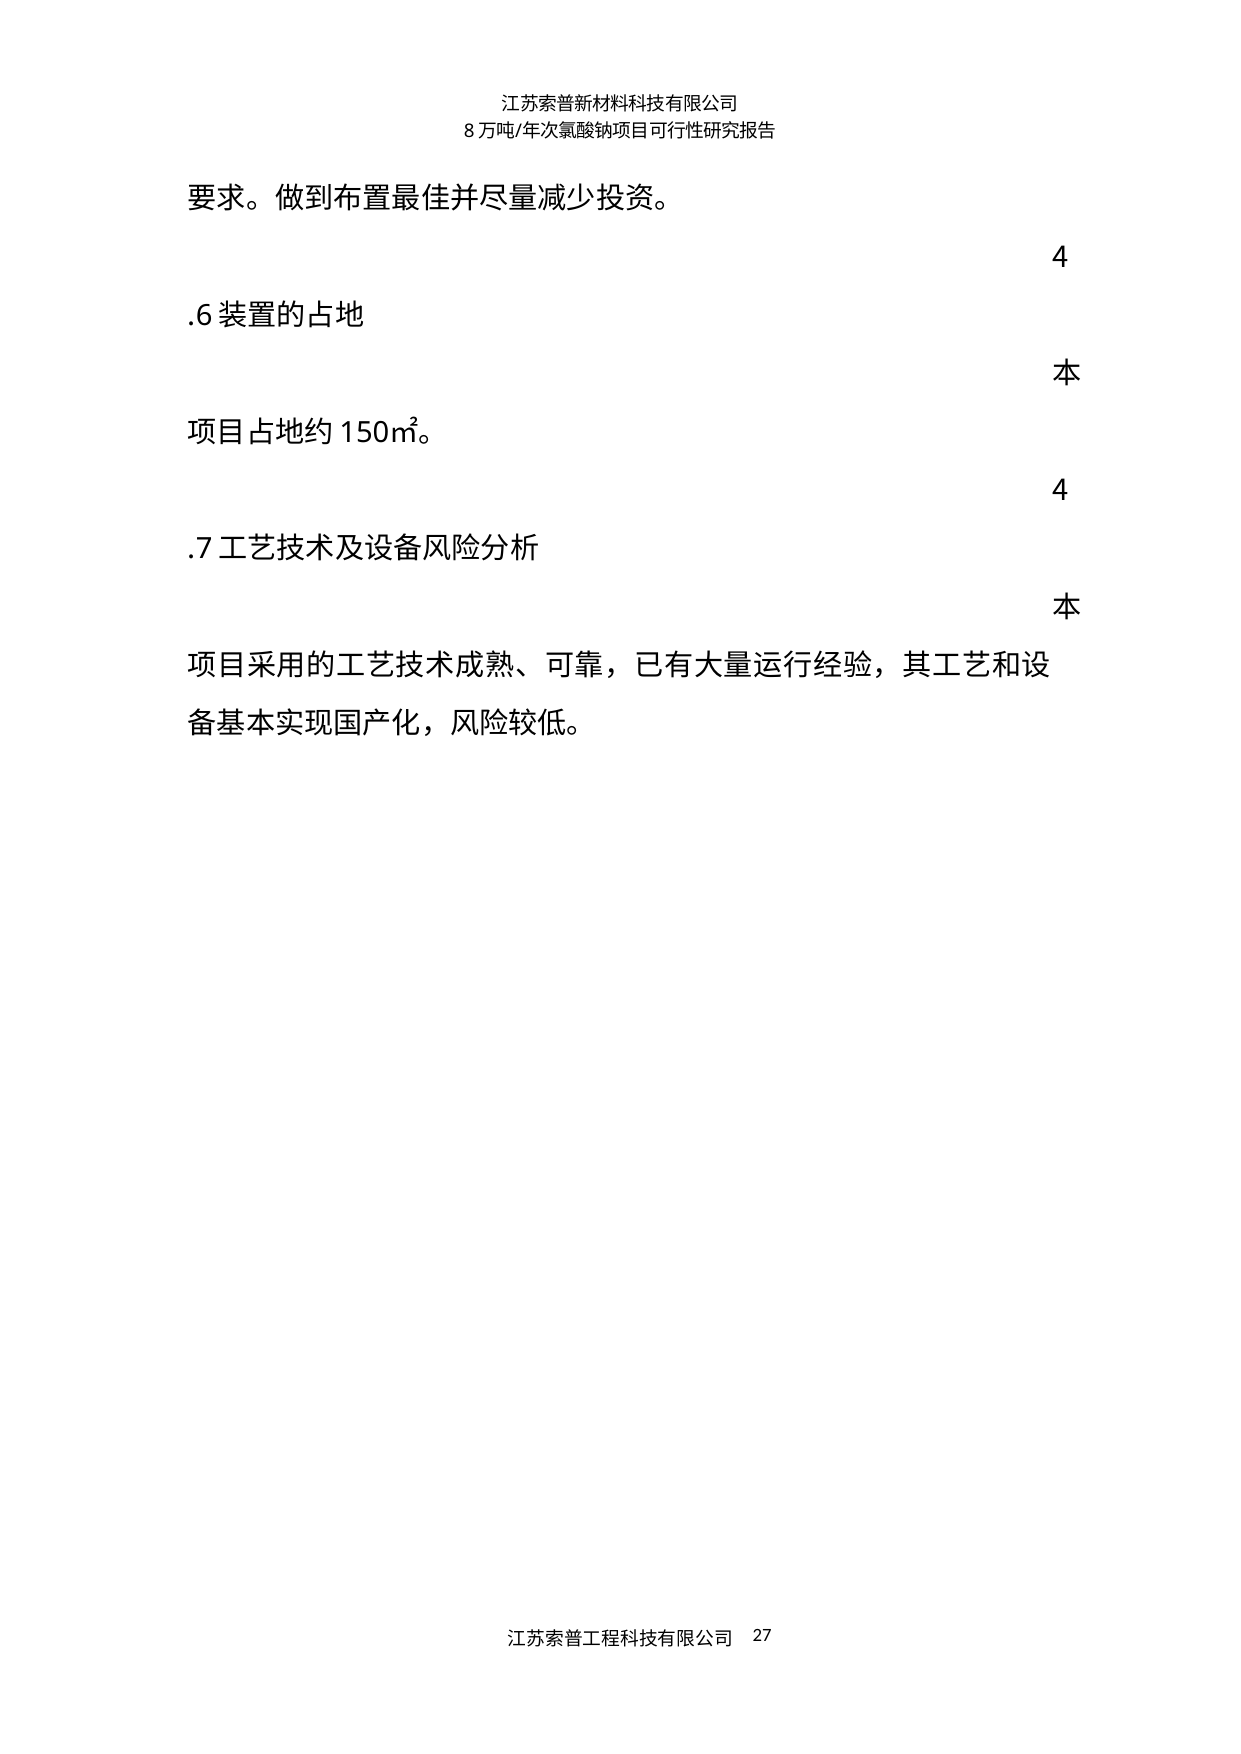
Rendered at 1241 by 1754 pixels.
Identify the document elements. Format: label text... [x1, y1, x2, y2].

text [187, 162, 1053, 220]
text 本项目占地约150㎡。 [187, 337, 1053, 454]
text 本项目采用的工艺技术成熟、可靠，已有大量运行经验，其工艺和设备基本实现国产化，风险较低。 [187, 570, 1053, 745]
text 4.7工艺技术及设备风险分析 [187, 454, 1053, 570]
text 4.6装置的占地 [187, 220, 1053, 337]
